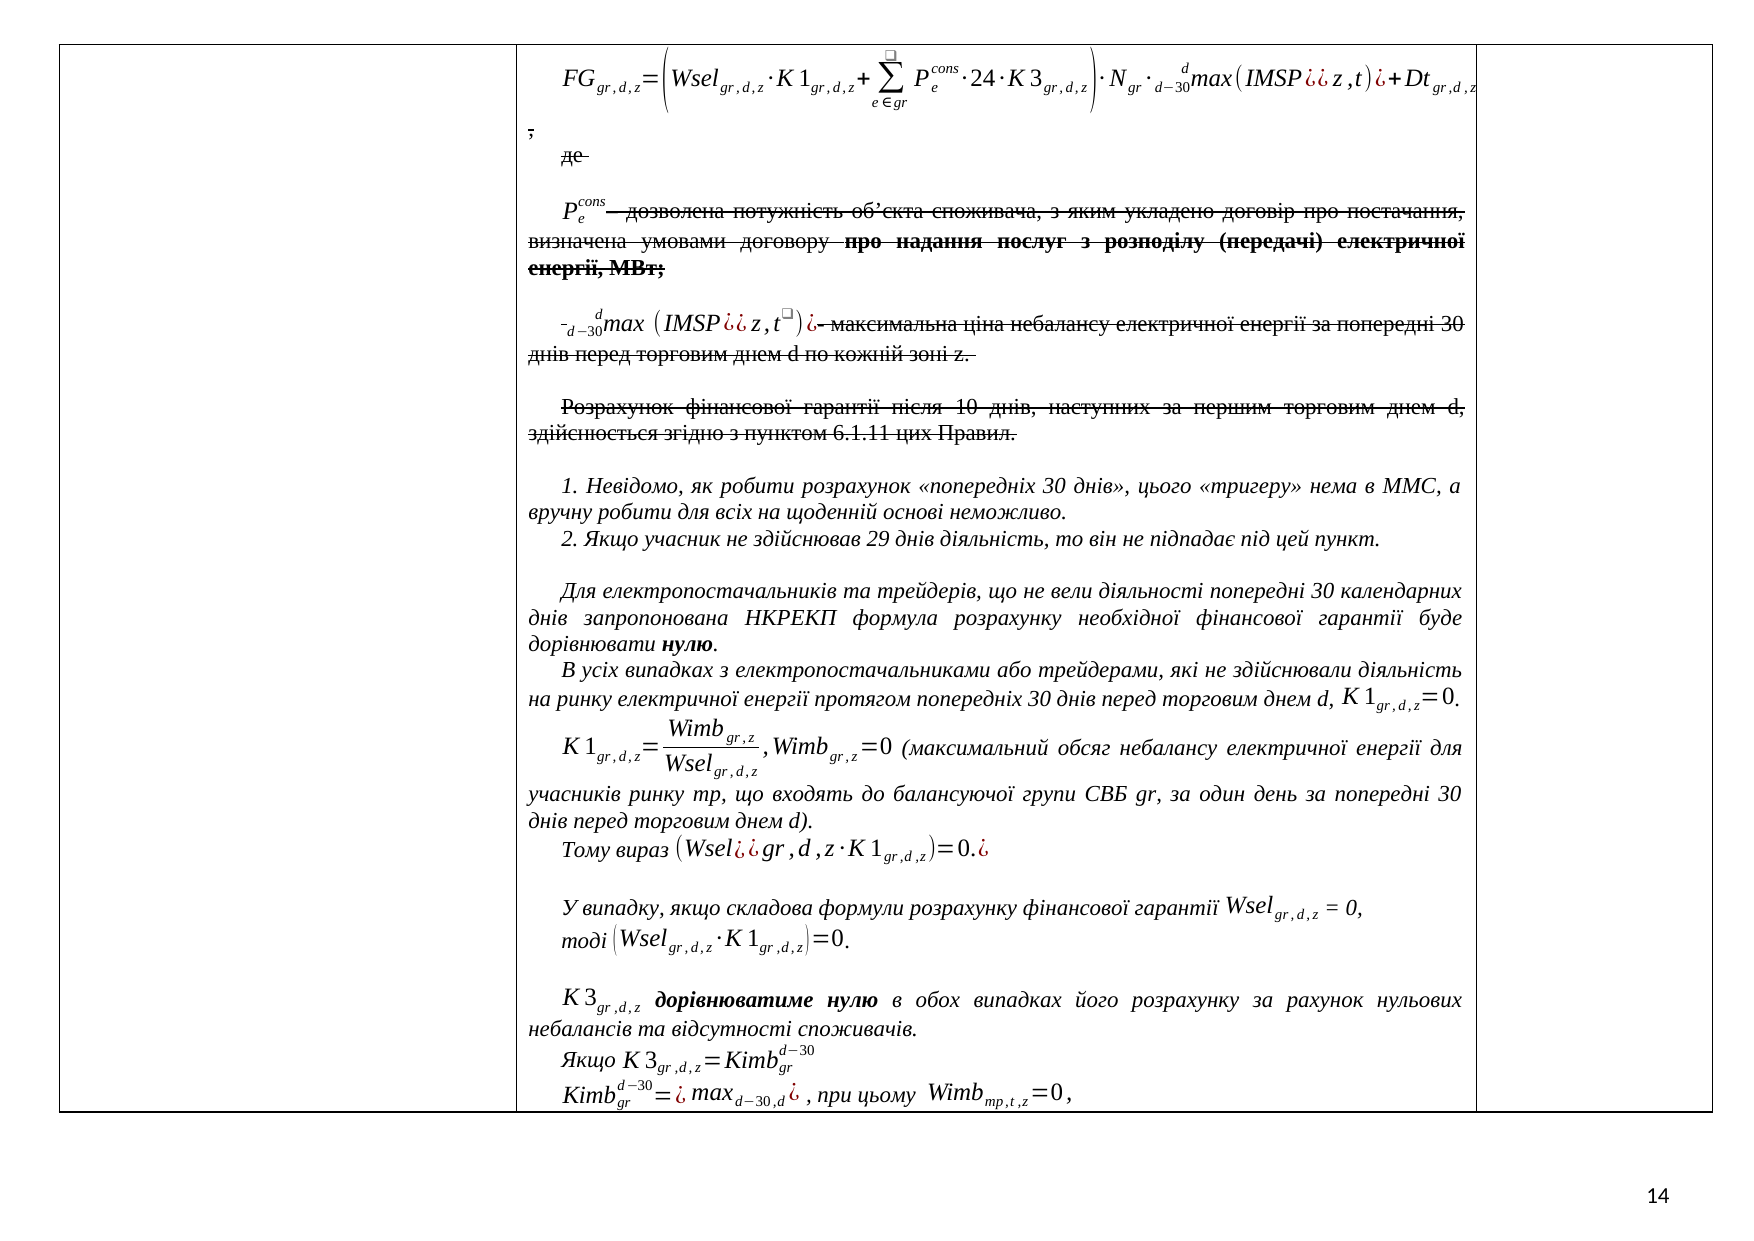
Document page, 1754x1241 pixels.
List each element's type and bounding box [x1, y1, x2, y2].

table_cell [517, 45, 1476, 1111]
table_cell [60, 45, 516, 1111]
table_cell [1477, 45, 1712, 1111]
